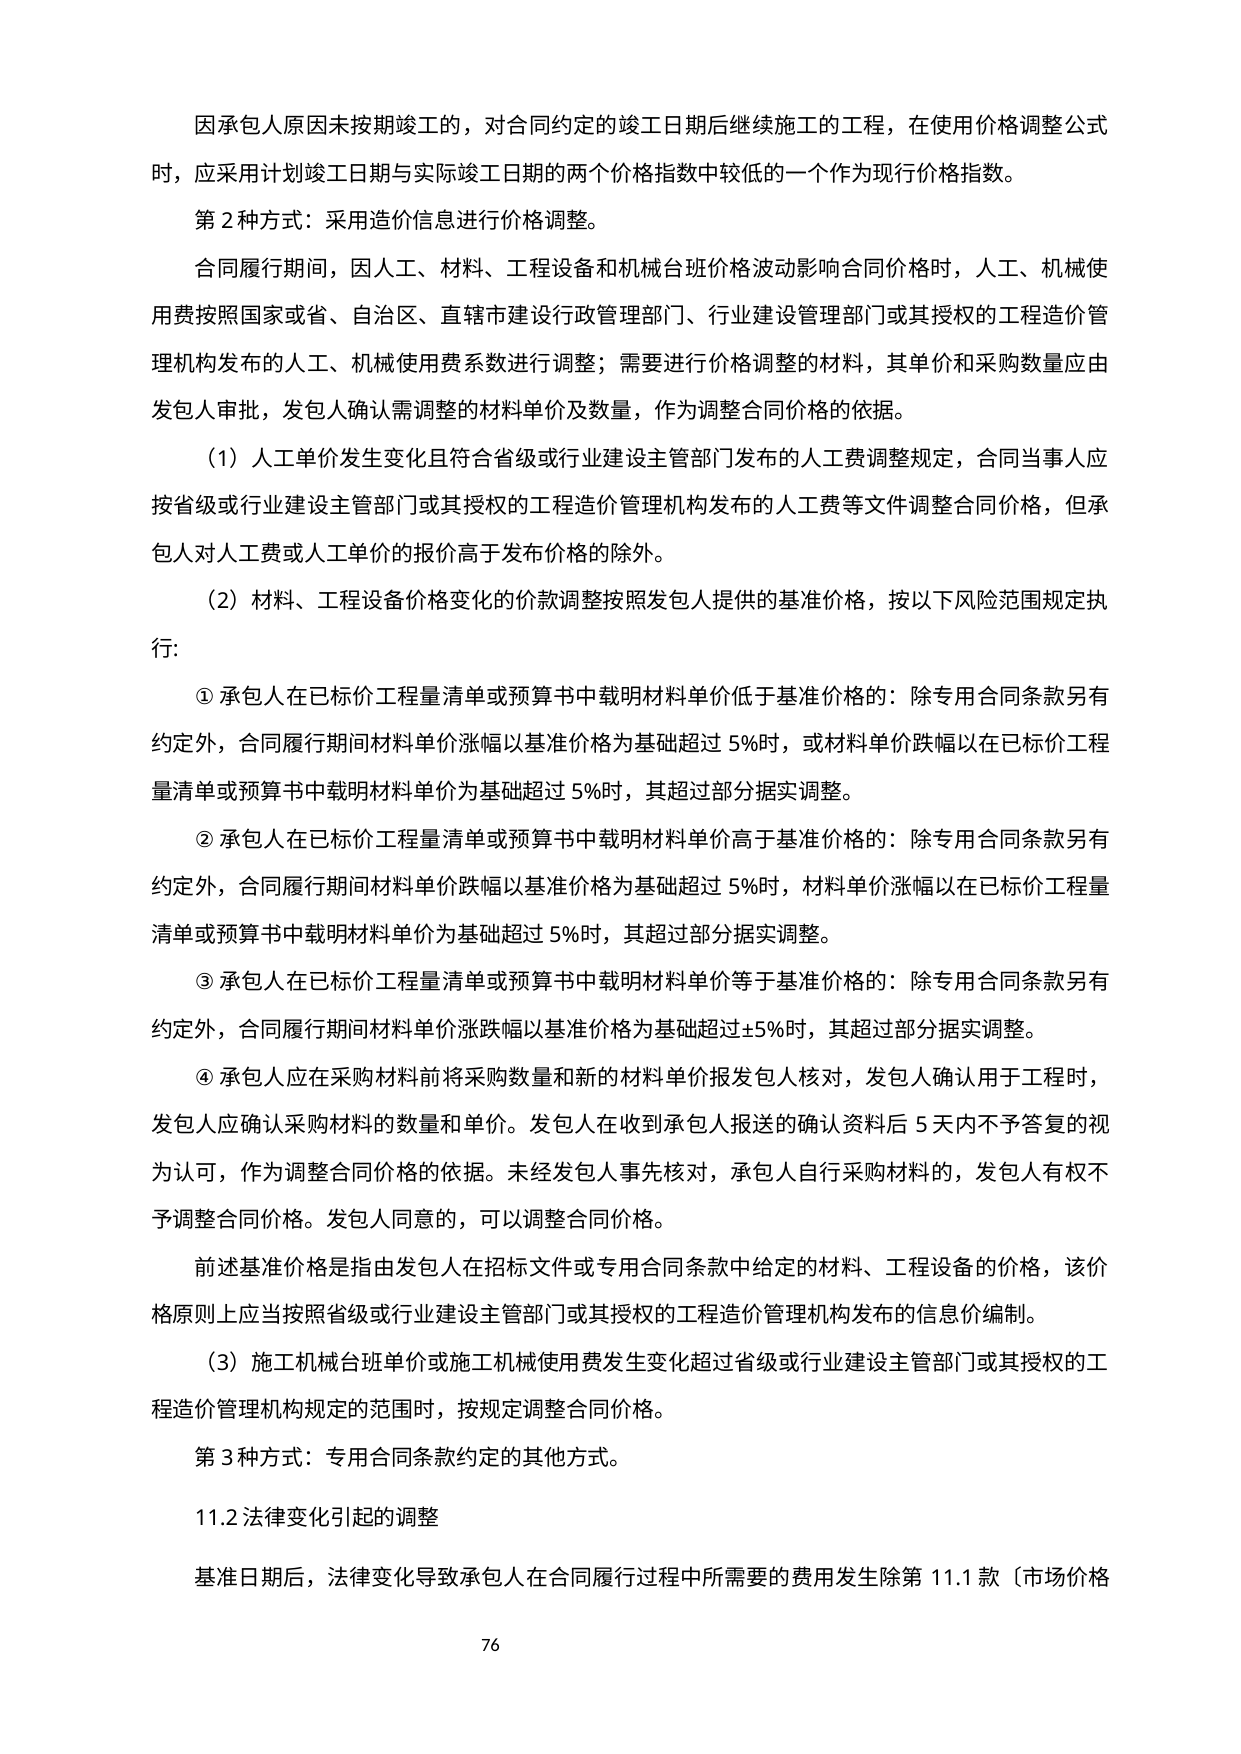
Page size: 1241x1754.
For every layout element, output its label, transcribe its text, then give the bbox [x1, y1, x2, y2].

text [151, 1560, 1111, 1592]
text 因承包人原因未按期竣工的，对合同约定的竣工日期后继续施工的工程，在使用价格调整公式时，应采用计划竣工日期与实际竣工日期的两个价格指数中较低的一个作为现行价格指数。 [151, 108, 1111, 187]
text 第3种方式：专用合同条款约定的其他方式。 [151, 1440, 1111, 1472]
text （2）材料、工程设备价格变化的价款调整按照发包人提供的基准价格，按以下风险范围规定执行: [151, 583, 1111, 663]
text （1）人工单价发生变化且符合省级或行业建设主管部门发布的人工费调整规定，合同当事人应按省级或行业建设主管部门或其授权的工程造价管理机构发布的人工费等文件调整合同价格，但承包人对人工费或人工单价的报价高于发布价格的除外。 [151, 441, 1111, 568]
text ④承包人应在采购材料前将采购数量和新的材料单价报发包人核对，发包人确认用于工程时，发包人应确认采购材料的数量和单价。发包人在收到承包人报送的确认资料后5天内不予答复的视为认可，作为调整合同价格的依据。未经发包人事先核对，承包人自行采购材料的，发包人有权不予调整合同价格。发包人同意的，可以调整合同价格。 [151, 1059, 1111, 1234]
text （3）施工机械台班单价或施工机械使用费发生变化超过省级或行业建设主管部门或其授权的工程造价管理机构规定的范围时，按规定调整合同价格。 [151, 1345, 1111, 1424]
text ③承包人在已标价工程量清单或预算书中载明材料单价等于基准价格的：除专用合同条款另有约定外，合同履行期间材料单价涨跌幅以基准价格为基础超过±5%时，其超过部分据实调整。 [151, 964, 1111, 1044]
text 合同履行期间，因人工、材料、工程设备和机械台班价格波动影响合同价格时，人工、机械使用费按照国家或省、自治区、直辖市建设行政管理部门、行业建设管理部门或其授权的工程造价管理机构发布的人工、机械使用费系数进行调整；需要进行价格调整的材料，其单价和采购数量应由发包人审批，发包人确认需调整的材料单价及数量，作为调整合同价格的依据。 [151, 251, 1111, 425]
text ②承包人在已标价工程量清单或预算书中载明材料单价高于基准价格的：除专用合同条款另有约定外，合同履行期间材料单价跌幅以基准价格为基础超过5%时，材料单价涨幅以在已标价工程量清单或预算书中载明材料单价为基础超过5%时，其超过部分据实调整。 [151, 822, 1111, 948]
subtitle 11.2法律变化引起的调整 [151, 1500, 1111, 1532]
text 前述基准价格是指由发包人在招标文件或专用合同条款中给定的材料、工程设备的价格，该价格原则上应当按照省级或行业建设主管部门或其授权的工程造价管理机构发布的信息价编制。 [151, 1250, 1111, 1329]
text ①承包人在已标价工程量清单或预算书中载明材料单价低于基准价格的：除专用合同条款另有约定外，合同履行期间材料单价涨幅以基准价格为基础超过5%时，或材料单价跌幅以在已标价工程量清单或预算书中载明材料单价为基础超过5%时，其超过部分据实调整。 [151, 679, 1111, 806]
text 第2种方式：采用造价信息进行价格调整。 [151, 203, 1111, 235]
